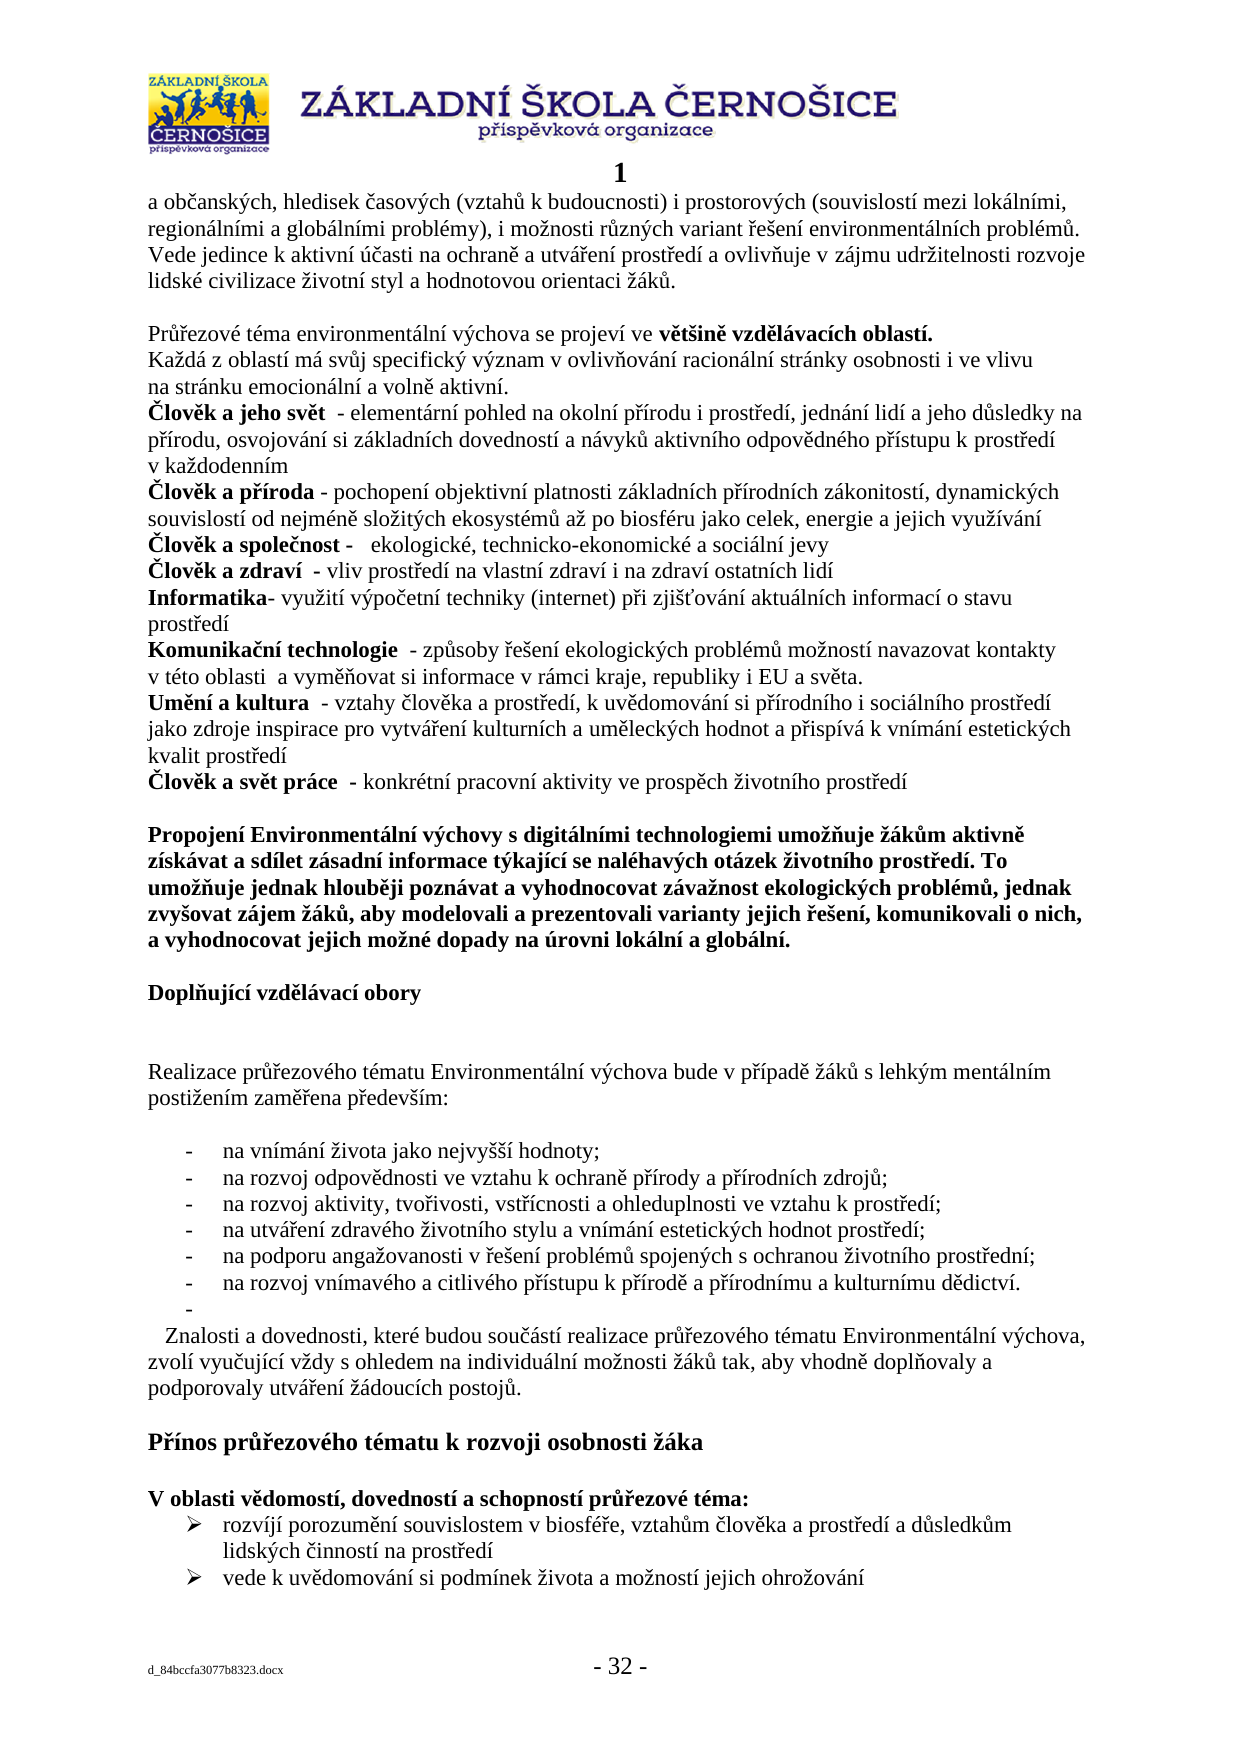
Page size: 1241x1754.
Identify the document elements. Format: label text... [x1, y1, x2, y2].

picture [147, 73, 899, 155]
text Každá z oblastí má svůj specifický význam v ovlivňování racionální stránky osobnosti i ve vlivu [148, 347, 1092, 373]
text Znalosti a dovednosti, které budou součástí realizace průřezového tématu Environmentální výchova, zvolí vyučující vždy s ohledem na individuální možnosti žáků tak, aby vhodně doplňovaly a podporovaly utváření žádoucích postojů. [148, 1322, 1092, 1401]
list na rozvoj vnímavého a citlivého přístupu k přírodě a přírodnímu a kulturnímu dědictví. [185, 1269, 1092, 1295]
list na rozvoj aktivity, tvořivosti, vstřícnosti a ohleduplnosti ve vztahu k prostředí; [185, 1190, 1092, 1216]
text Člověk a příroda - pochopení objektivní platnosti základních přírodních zákonitostí, dynamických souvislostí od nejméně složitých ekosystémů až po biosféru jako celek, energie a jejich využívání Člověk a společnost - ekologické, technicko-ekonomické a sociální jevy [148, 478, 1092, 557]
list rozvíjí porozumění souvislostem v biosféře, vztahům člověka a prostředí a důsledkům lidských činností na prostředí [185, 1511, 1092, 1564]
text Informatika- využití výpočetní techniky (internet) při zjišťování aktuálních informací o stavu prostředí [148, 584, 1092, 636]
list na podporu angažovanosti v řešení problémů spojených s ochranou životního prostřední; [185, 1243, 1092, 1269]
text Doplňující vzdělávací obory [148, 979, 1092, 1005]
list na utváření zdravého životního stylu a vnímání estetických hodnot prostředí; [185, 1216, 1092, 1243]
text Člověk a jeho svět - elementární pohled na okolní přírodu i prostředí, jednání lidí a jeho důsledky na přírodu, osvojování si základních dovedností a návyků aktivního odpovědného přístupu k prostředí [148, 399, 1092, 452]
list na rozvoj odpovědnosti ve vztahu k ochraně přírody a přírodních zdrojů; [185, 1163, 1092, 1190]
list vede k uvědomování si podmínek života a možností jejich ohrožování [185, 1564, 1092, 1590]
text v každodenním [148, 452, 1092, 478]
text Člověk a zdraví - vliv prostředí na vlastní zdraví i na zdraví ostatních lidí [148, 557, 1092, 584]
text Realizace průřezového tématu Environmentální výchova bude v případě žáků s lehkým mentálním postižením zaměřena především: [148, 1058, 1092, 1111]
text na stránku emocionální a volně aktivní. [148, 373, 1092, 399]
text Člověk a svět práce - konkrétní pracovní aktivity ve prospěch životního prostředí [148, 768, 1092, 794]
text V oblasti vědomostí, dovedností a schopností průřezové téma: [148, 1484, 1092, 1511]
text Komunikační technologie - způsoby řešení ekologických problémů možností navazovat kontakty v této oblasti a vyměňovat si informace v rámci kraje, republiky i EU a světa. [148, 636, 1092, 689]
list na vnímání života jako nejvyšší hodnoty; [185, 1137, 1092, 1163]
text Přínos průřezového tématu k rozvoji osobnosti žáka [148, 1427, 1092, 1456]
text Průřezové téma environmentální výchova se projeví ve většině vzdělávacích oblastí. [148, 320, 1092, 347]
text Propojení Environmentální výchovy s digitálními technologiemi umožňuje žákům aktivně získávat a sdílet zásadní informace týkající se naléhavých otázek životního prostředí. To umožňuje jednak hlouběji poznávat a vyhodnocovat závažnost ekologických problémů, jednak zvyšovat zájem žáků, aby modelovali a prezentovali varianty jejich řešení, komunikovali o nich, a vyhodnocovat jejich možné dopady na úrovni lokální a globální. [148, 821, 1092, 953]
text Umění a kultura - vztahy člověka a prostředí, k uvědomování si přírodního i sociálního prostředí jako zdroje inspirace pro vytváření kulturních a uměleckých hodnot a přispívá k vnímání estetických kvalit prostředí [148, 689, 1092, 768]
